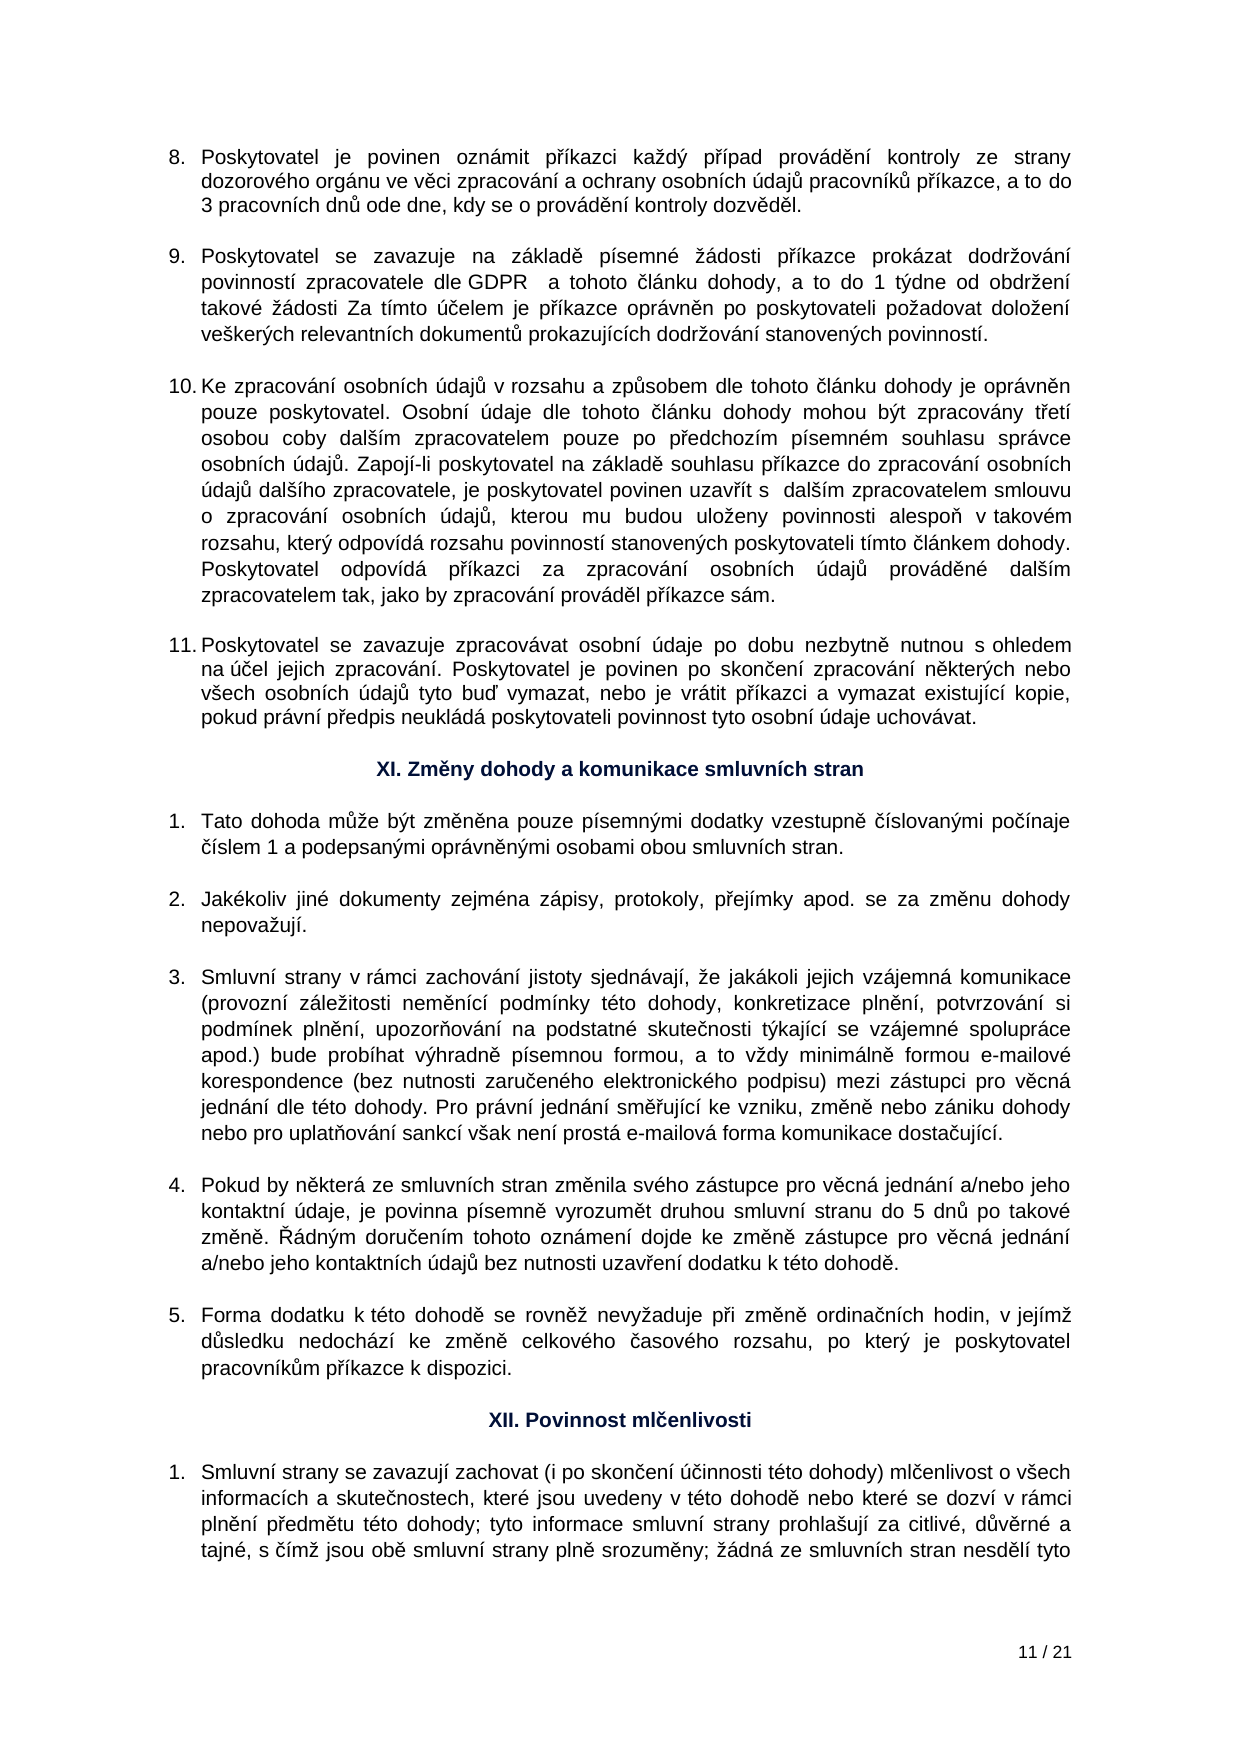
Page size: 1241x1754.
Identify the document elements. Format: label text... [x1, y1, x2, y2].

list Forma dodatku k této dohodě se rovněž nevyžaduje při změně ordinačních hodin, v jejímž důsledku nedochází ke změně celkového časového rozsahu, po který je poskytovatel pracovníkům příkazce k dispozici. [168, 1302, 1072, 1380]
list Poskytovatel je povinen oznámit příkazci každý případ provádění kontroly ze strany dozorového orgánu ve věci zpracování a ochrany osobních údajů pracovníků příkazce, a to do 3 pracovních dnů ode dne, kdy se o provádění kontroly dozvěděl. [168, 145, 1072, 217]
list Jakékoliv jiné dokumenty zejména zápisy, protokoly, přejímky apod. se za změnu dohody nepovažují. [168, 885, 1072, 937]
list Tato dohoda může být změněna pouze písemnými dodatky vzestupně číslovanými počínaje číslem 1 a podepsanými oprávněnými osobami obou smluvních stran. [168, 807, 1072, 859]
list Smluvní strany v rámci zachování jistoty sjednávají, že jakákoli jejich vzájemná komunikace (provozní záležitosti neměnící podmínky této dohody, konkretizace plnění, potvrzování si podmínek plnění, upozorňování na podstatné skutečnosti týkající se vzájemné spolupráce apod.) bude probíhat výhradně písemnou formou, a to vždy minimálně formou e-mailové korespondence (bez nutnosti zaručeného elektronického podpisu) mezi zástupci pro věcná jednání dle této dohody. Pro právní jednání směřující ke vzniku, změně nebo zániku dohody nebo pro uplatňování sankcí však není prostá e-mailová forma komunikace dostačující. [168, 963, 1072, 1146]
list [168, 1458, 1072, 1562]
list Ke zpracování osobních údajů v rozsahu a způsobem dle tohoto článku dohody je oprávněn pouze poskytovatel. Osobní údaje dle tohoto článku dohody mohou být zpracovány třetí osobou coby dalším zpracovatelem pouze po předchozím písemném souhlasu správce osobních údajů. Zapojí-li poskytovatel na základě souhlasu příkazce do zpracování osobních údajů dalšího zpracovatele, je poskytovatel povinen uzavřít s dalším zpracovatelem smlouvu o zpracování osobních údajů, kterou mu budou uloženy povinnosti alespoň v takovém rozsahu, který odpovídá rozsahu povinností stanovených poskytovateli tímto článkem dohody. Poskytovatel odpovídá příkazci za zpracování osobních údajů prováděné dalším zpracovatelem tak, jako by zpracování prováděl příkazce sám. [168, 373, 1072, 607]
subtitle Povinnost mlčenlivosti [168, 1406, 1072, 1432]
list Poskytovatel se zavazuje zpracovávat osobní údaje po dobu nezbytně nutnou s ohledem na účel jejich zpracování. Poskytovatel je povinen po skončení zpracování některých nebo všech osobních údajů tyto buď vymazat, nebo je vrátit příkazci a vymazat existující kopie, pokud právní předpis neukládá poskytovateli povinnost tyto osobní údaje uchovávat. [168, 633, 1072, 729]
list Pokud by některá ze smluvních stran změnila svého zástupce pro věcná jednání a/nebo jeho kontaktní údaje, je povinna písemně vyrozumět druhou smluvní stranu do 5 dnů po takové změně. Řádným doručením tohoto oznámení dojde ke změně zástupce pro věcná jednání a/nebo jeho kontaktních údajů bez nutnosti uzavření dodatku k této dohodě. [168, 1172, 1072, 1276]
subtitle Změny dohody a komunikace smluvních stran [168, 755, 1072, 781]
list Poskytovatel se zavazuje na základě písemné žádosti příkazce prokázat dodržování povinností zpracovatele dle GDPR a tohoto článku dohody, a to do 1 týdne od obdržení takové žádosti Za tímto účelem je příkazce oprávněn po poskytovateli požadovat doložení veškerých relevantních dokumentů prokazujících dodržování stanovených povinností. [168, 243, 1072, 347]
